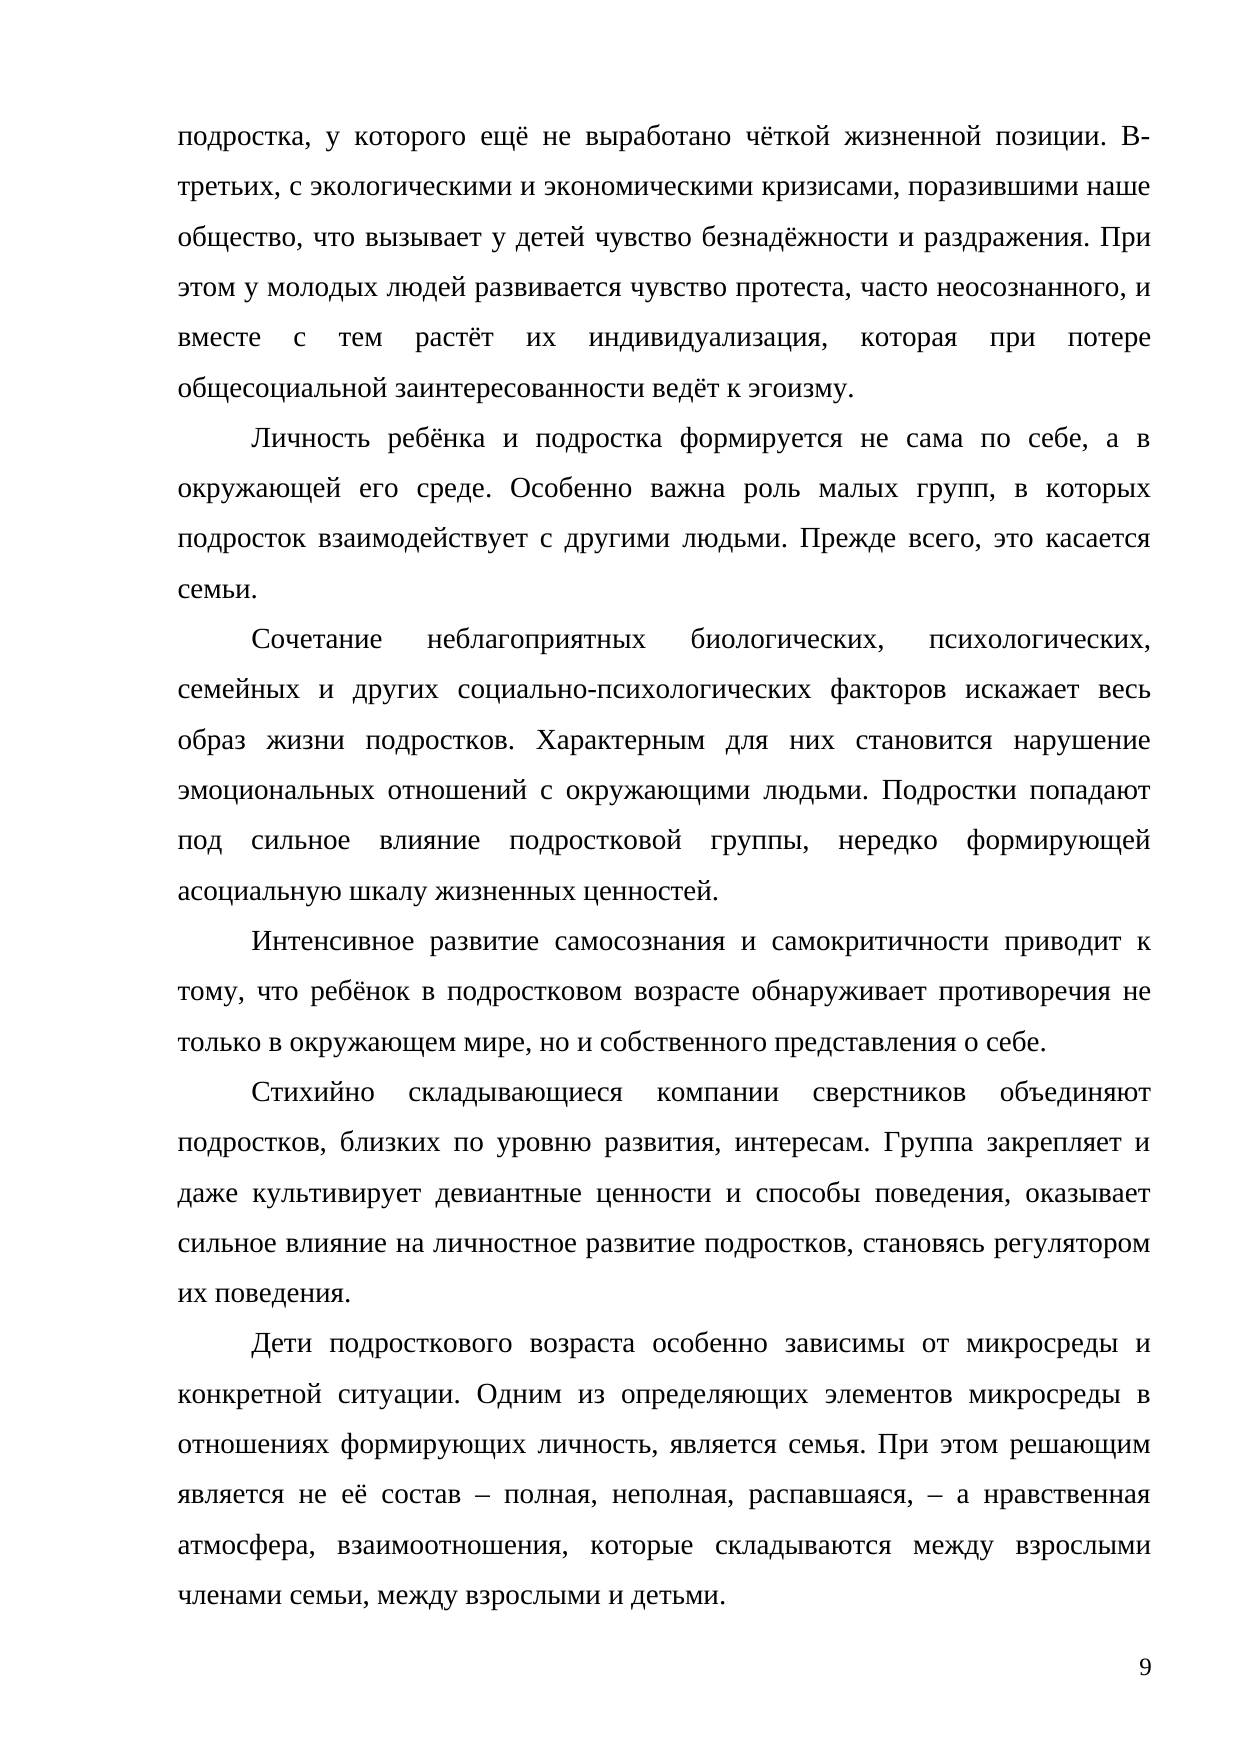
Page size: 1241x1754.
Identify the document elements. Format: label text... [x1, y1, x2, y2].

text Сочетание неблагоприятных биологических, психологических, семейных и других социально-психологических факторов искажает весь образ жизни подростков. Характерным для них становится нарушение эмоциональных отношений с окружающими людьми. Подростки попадают под сильное влияние подростковой группы, нередко формирующей асоциальную шкалу жизненных ценностей. [177, 621, 1152, 906]
text Дети подросткового возраста особенно зависимы от микросреды и конкретной ситуации. Одним из определяющих элементов микросреды в отношениях формирующих личность, является семья. При этом решающим является не её состав – полная, неполная, распавшаяся, – а нравственная атмосфера, взаимоотношения, которые складываются между взрослыми членами семьи, между взрослыми и детьми. [177, 1326, 1152, 1611]
text Личность ребёнка и подростка формируется не сама по себе, а в окружающей его среде. Особенно важна роль малых групп, в которых подросток взаимодействует с другими людьми. Прежде всего, это касается семьи. [177, 420, 1152, 604]
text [177, 118, 1152, 403]
text Интенсивное развитие самосознания и самокритичности приводит к тому, что ребёнок в подростковом возрасте обнаруживает противоречия не только в окружающем мире, но и собственного представления о себе. [177, 923, 1152, 1057]
text Стихийно складывающиеся компании сверстников объединяют подростков, близких по уровню развития, интересам. Группа закрепляет и даже культивирует девиантные ценности и способы поведения, оказывает сильное влияние на личностное развитие подростков, становясь регулятором их поведения. [177, 1074, 1152, 1309]
